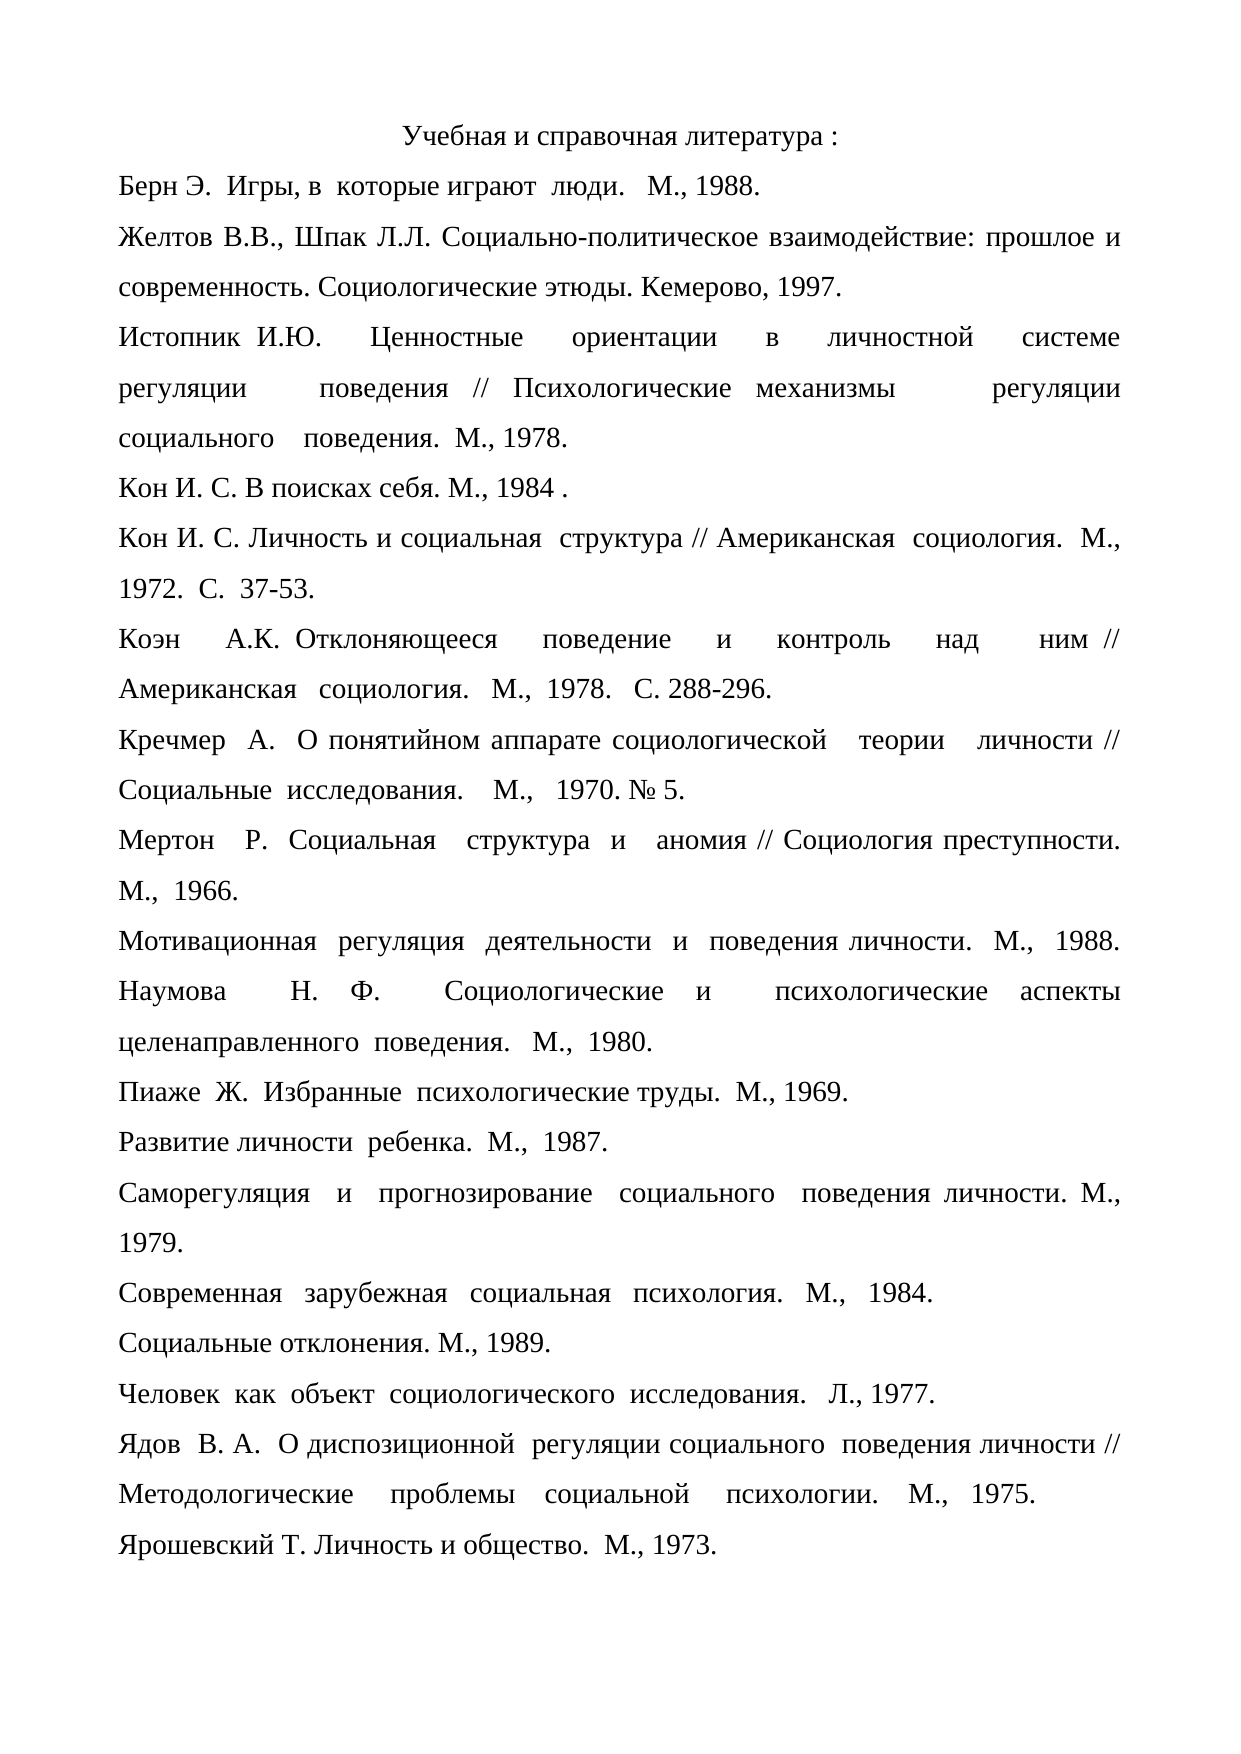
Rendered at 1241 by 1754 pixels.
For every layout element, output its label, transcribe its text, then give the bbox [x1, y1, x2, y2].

text Социальные отклонения. М., 1989. [118, 1326, 1122, 1359]
text Человек как объект социологического исследования. Л., 1977. [118, 1376, 1122, 1409]
text Пиаже Ж. Избранные психологические труды. М., 1969. [118, 1074, 1122, 1108]
text Кон И. С. Личность и социальная структура // Американская социология. М., 1972. С. 37-53. [118, 521, 1122, 604]
text Развитие личности ребенка. М., 1987. [118, 1124, 1122, 1158]
text Мотивационная регуляция деятельности и поведения личности. М., 1988. Наумова Н. Ф. Социологические и психологические аспекты целенаправленного поведения. М., 1980. [118, 923, 1122, 1057]
text Современная зарубежная социальная психология. М., 1984. [118, 1275, 1122, 1309]
text Коэн А.К. Отклоняющееся поведение и контроль над ним // Американская социология. М., 1978. С. 288-296. [118, 621, 1122, 705]
text Саморегуляция и прогнозирование социального поведения личности. М., 1979. [118, 1175, 1122, 1258]
text Учебная и справочная литература : [118, 118, 1122, 152]
text Истопник И.Ю. Ценностные ориентации в личностной системе регуляции поведения // Психологические механизмы регуляции социального поведения. М., 1978. [118, 319, 1122, 453]
text Мертон Р. Социальная структура и аномия // Социология преступности. М., 1966. [118, 822, 1122, 906]
text Кон И. С. В поисках себя. М., 1984 . [118, 470, 1122, 504]
text Желтов В.В., Шпак Л.Л. Социально-политическое взаимодействие: прошлое и современность. Социологические этюды. Кемерово, 1997. [118, 219, 1122, 303]
text Берн Э. Игры, в которые играют люди. М., 1988. [118, 168, 1122, 202]
text Ярошевский Т. Личность и общество. М., 1973. [118, 1527, 1122, 1560]
text Ядов В. А. О диспозиционной регуляции социального поведения личности // Методологические проблемы социальной психологии. М., 1975. [118, 1426, 1122, 1510]
text Кречмер А. О понятийном аппарате социологической теории личности // Социальные исследования. М., 1970. № 5. [118, 722, 1122, 806]
